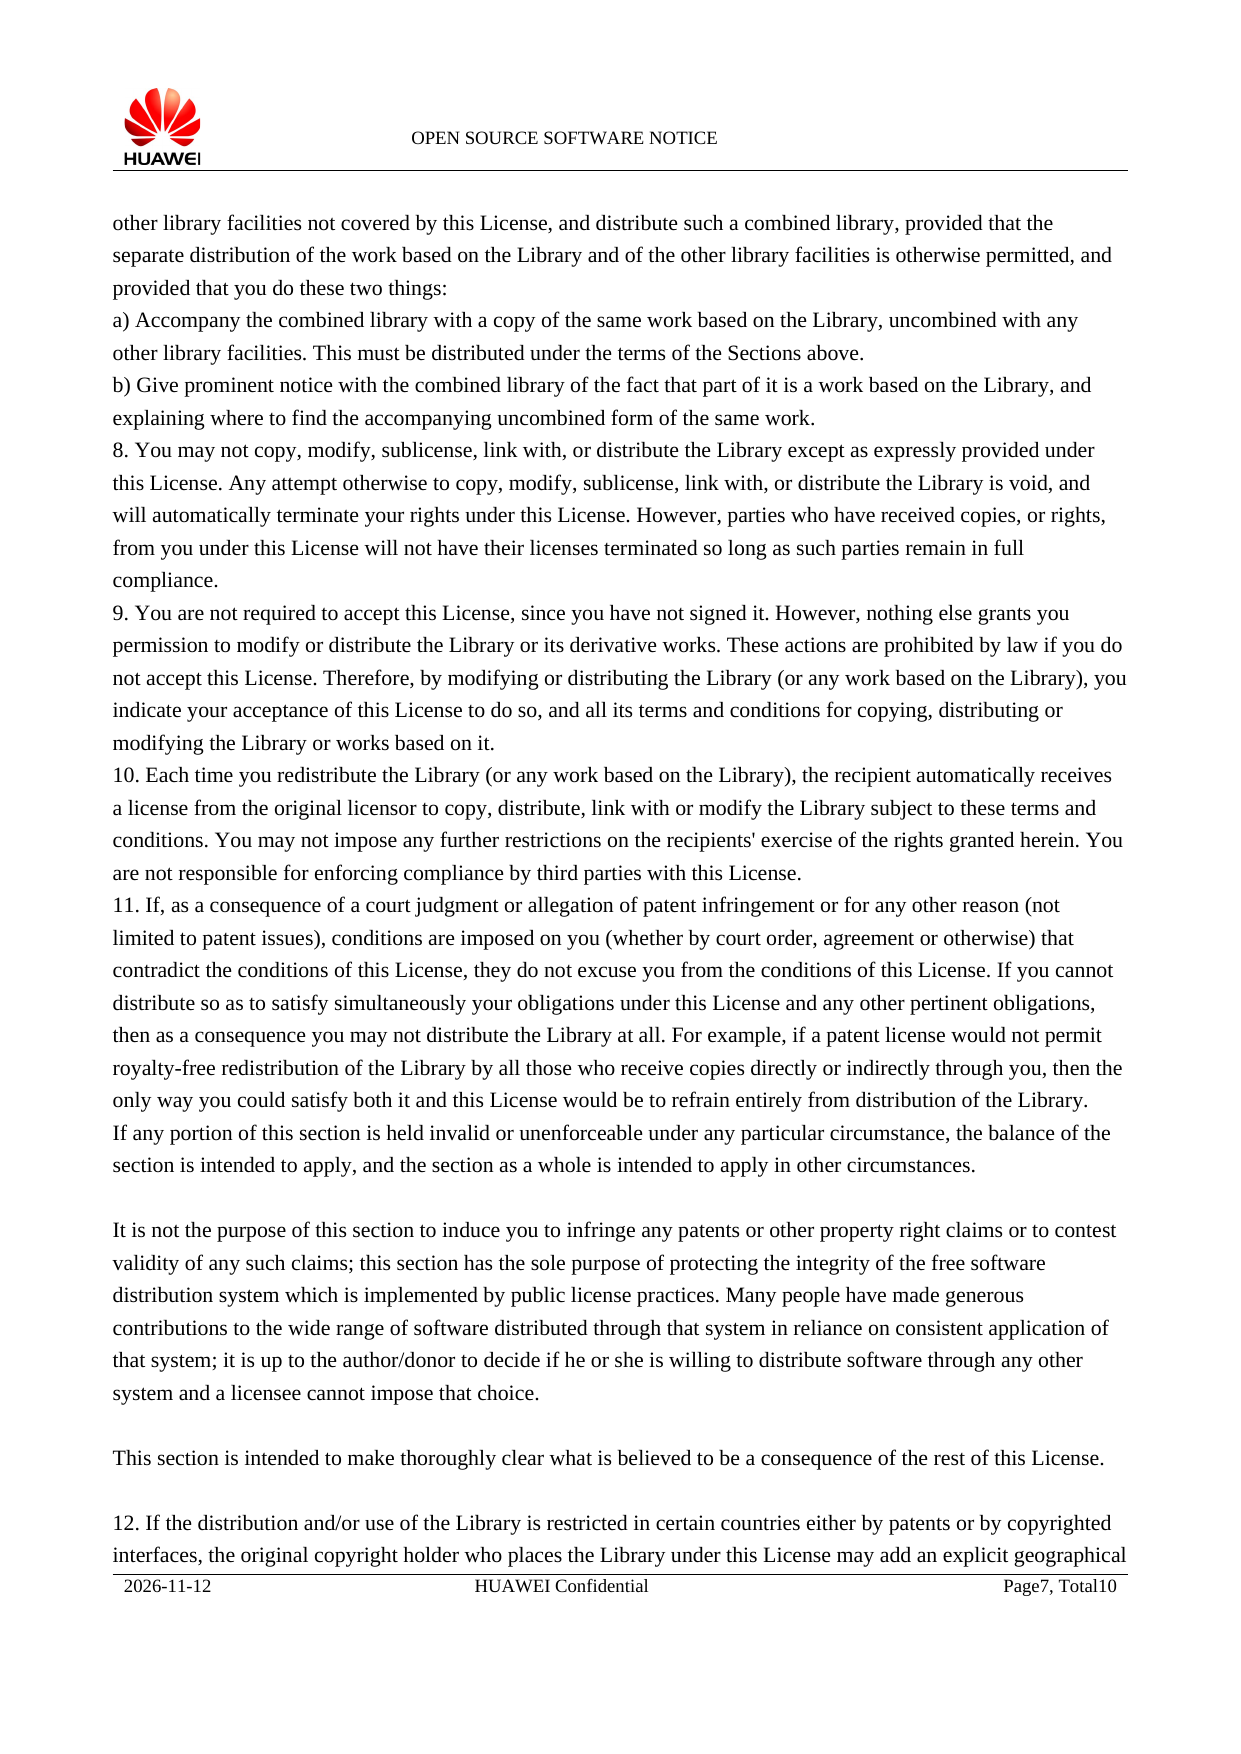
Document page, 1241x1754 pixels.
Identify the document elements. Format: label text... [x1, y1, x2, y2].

picture [124, 88, 201, 165]
